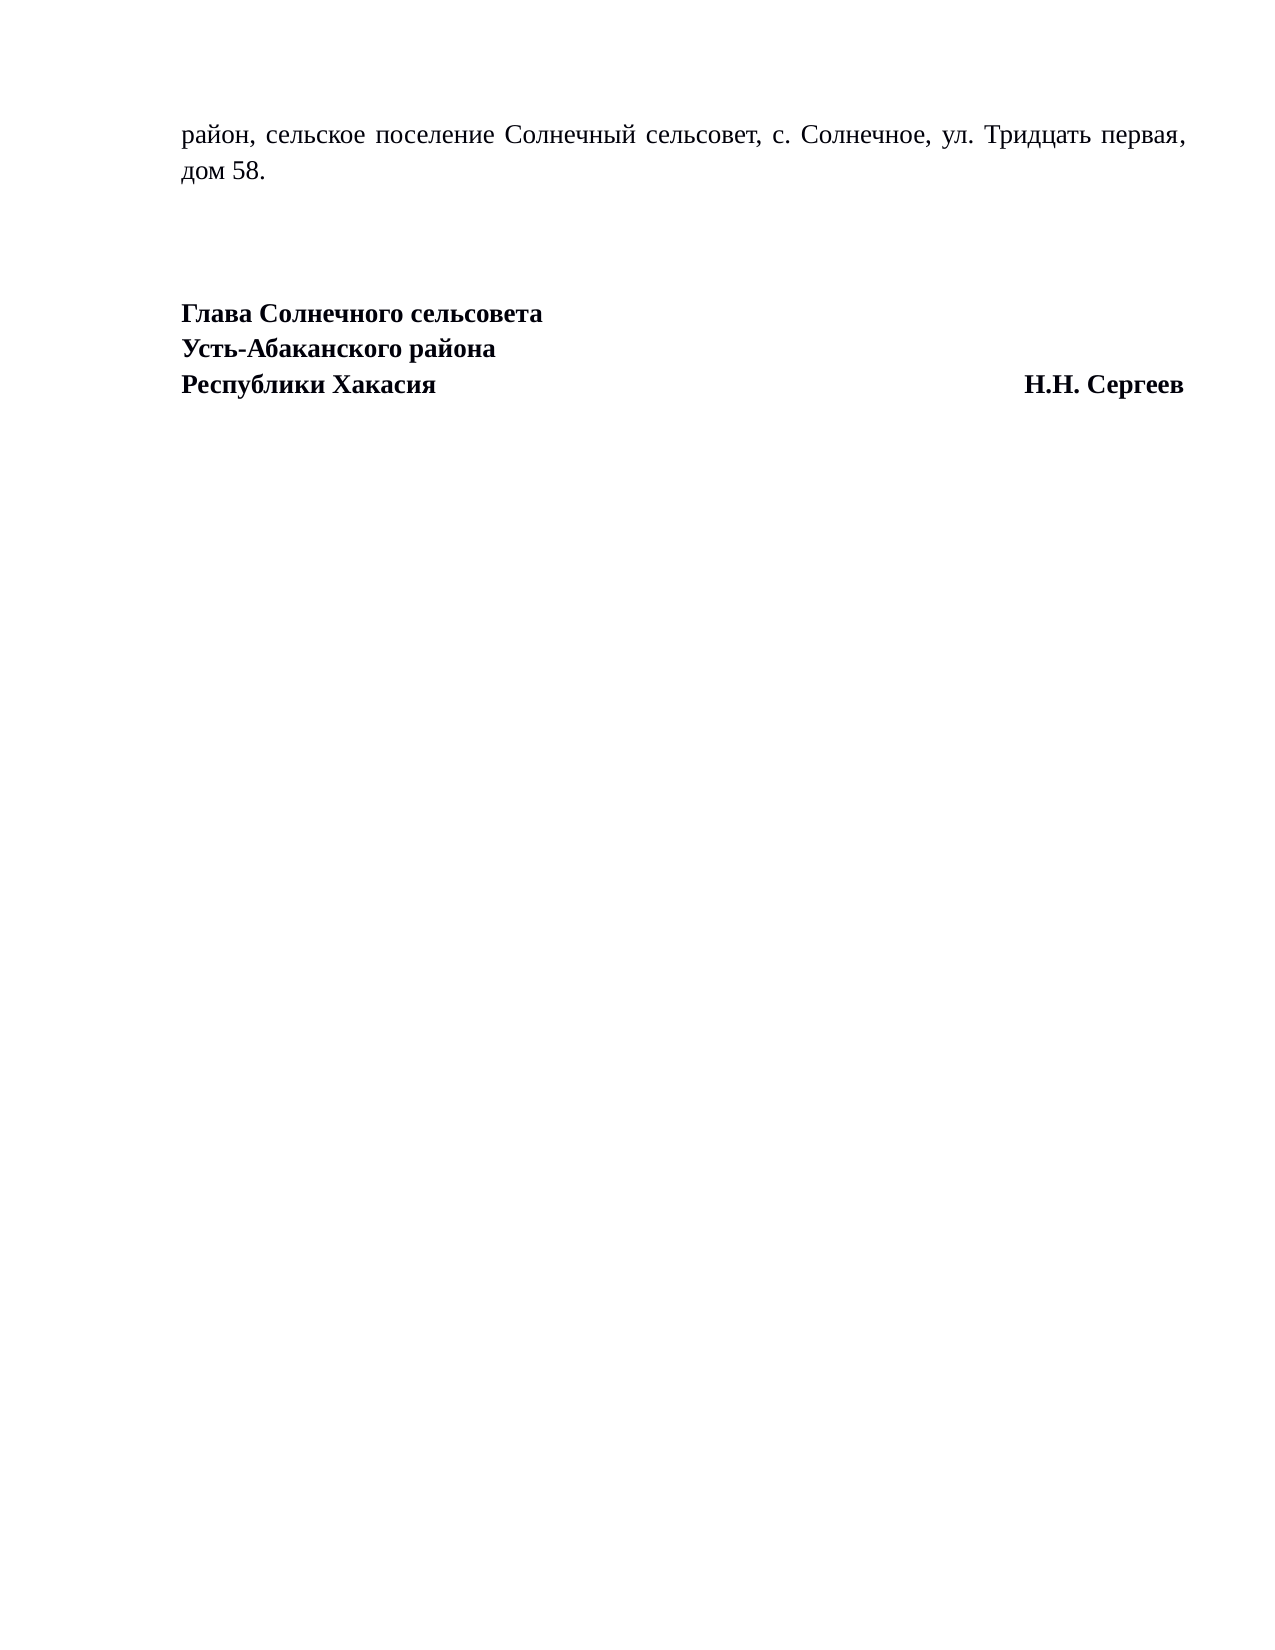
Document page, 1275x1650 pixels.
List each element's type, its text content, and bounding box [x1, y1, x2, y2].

text Глава Солнечного сельсовета [181, 297, 1186, 328]
text Республики Хакасия Н.Н. Сергеев [181, 368, 1186, 399]
text Усть-Абаканского района [181, 332, 1186, 364]
text район, сельское поселение Солнечный сельсовет, с. Солнечное, ул. Тридцать первая, дом 58. [181, 118, 1186, 185]
